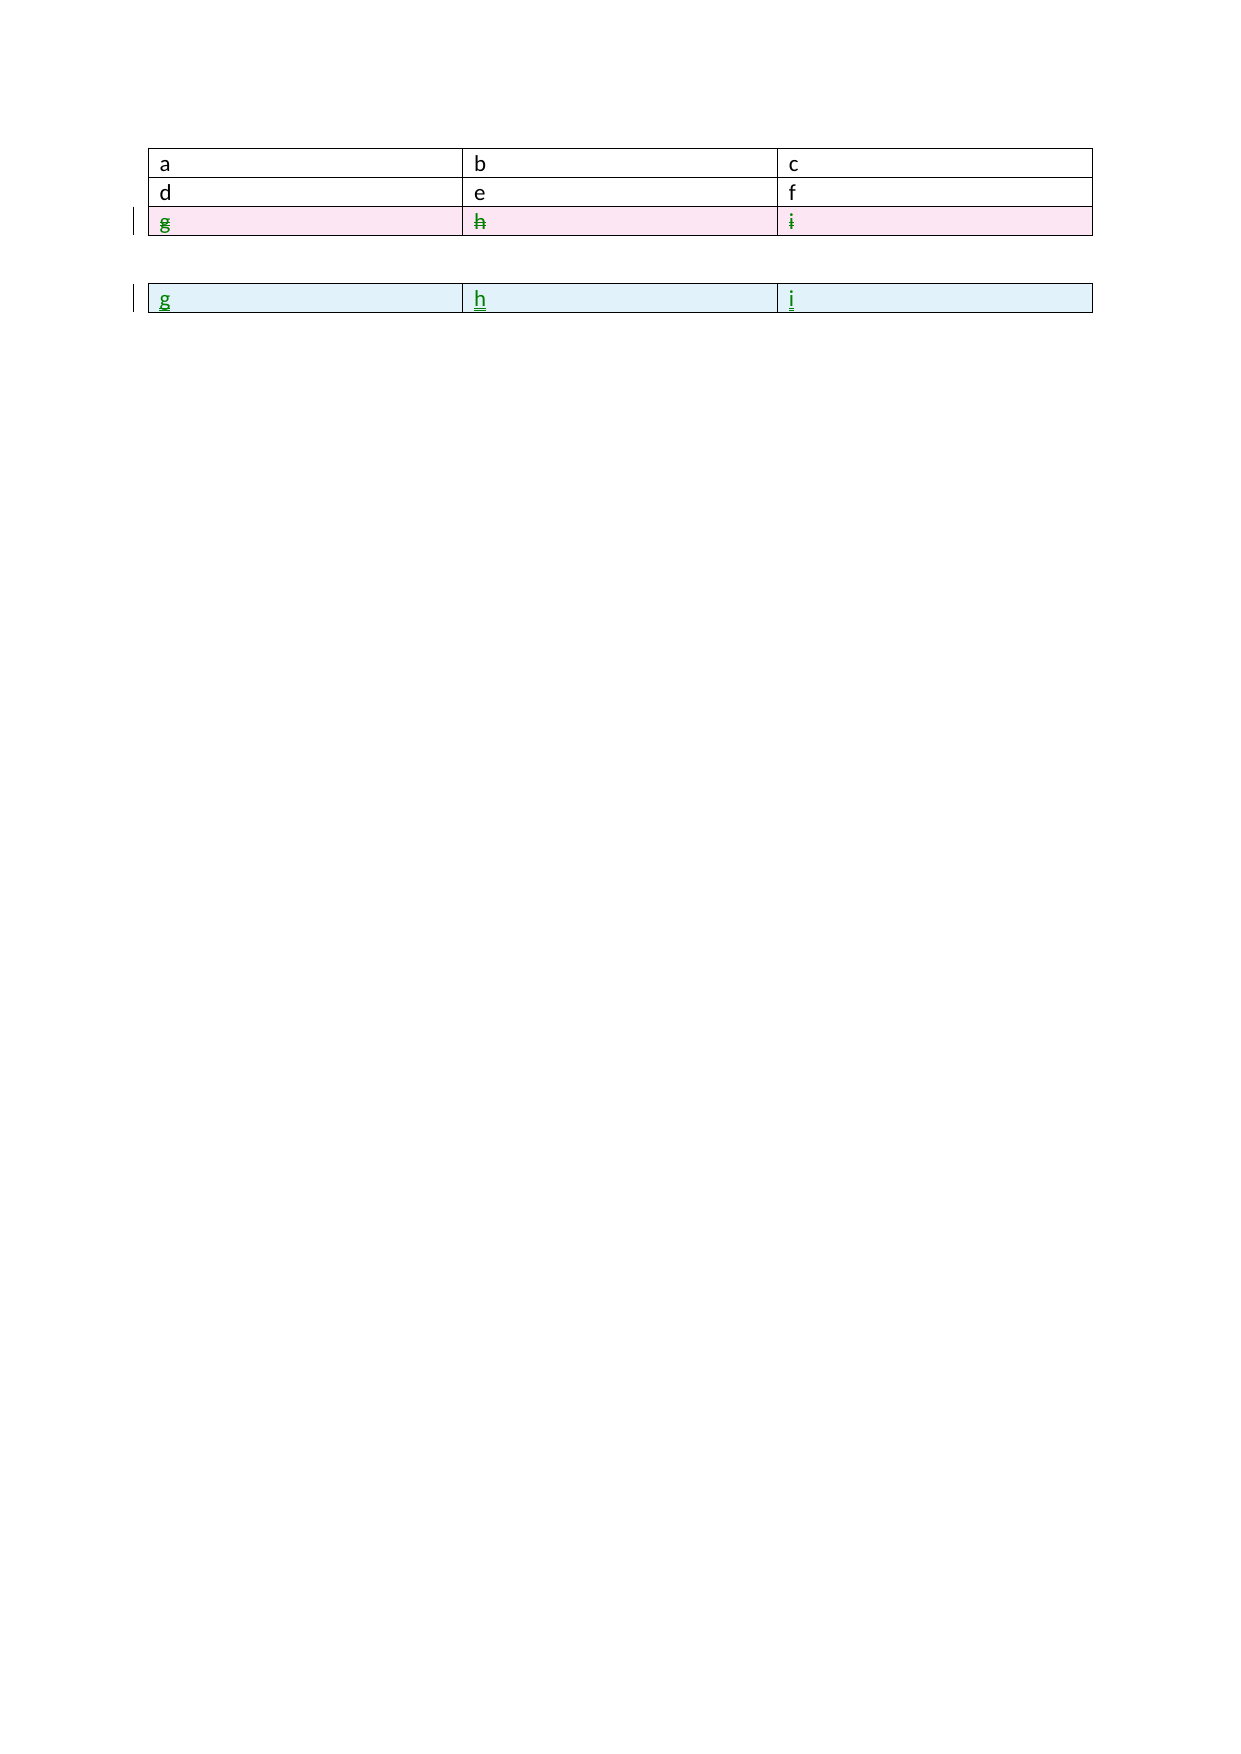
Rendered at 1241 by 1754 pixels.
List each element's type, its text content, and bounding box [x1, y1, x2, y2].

table_header a [149, 149, 462, 177]
table_cell e [463, 178, 777, 206]
table_cell d [149, 178, 462, 206]
table_cell f [778, 178, 1092, 206]
table_header b [463, 149, 777, 177]
table_header c [778, 149, 1092, 177]
